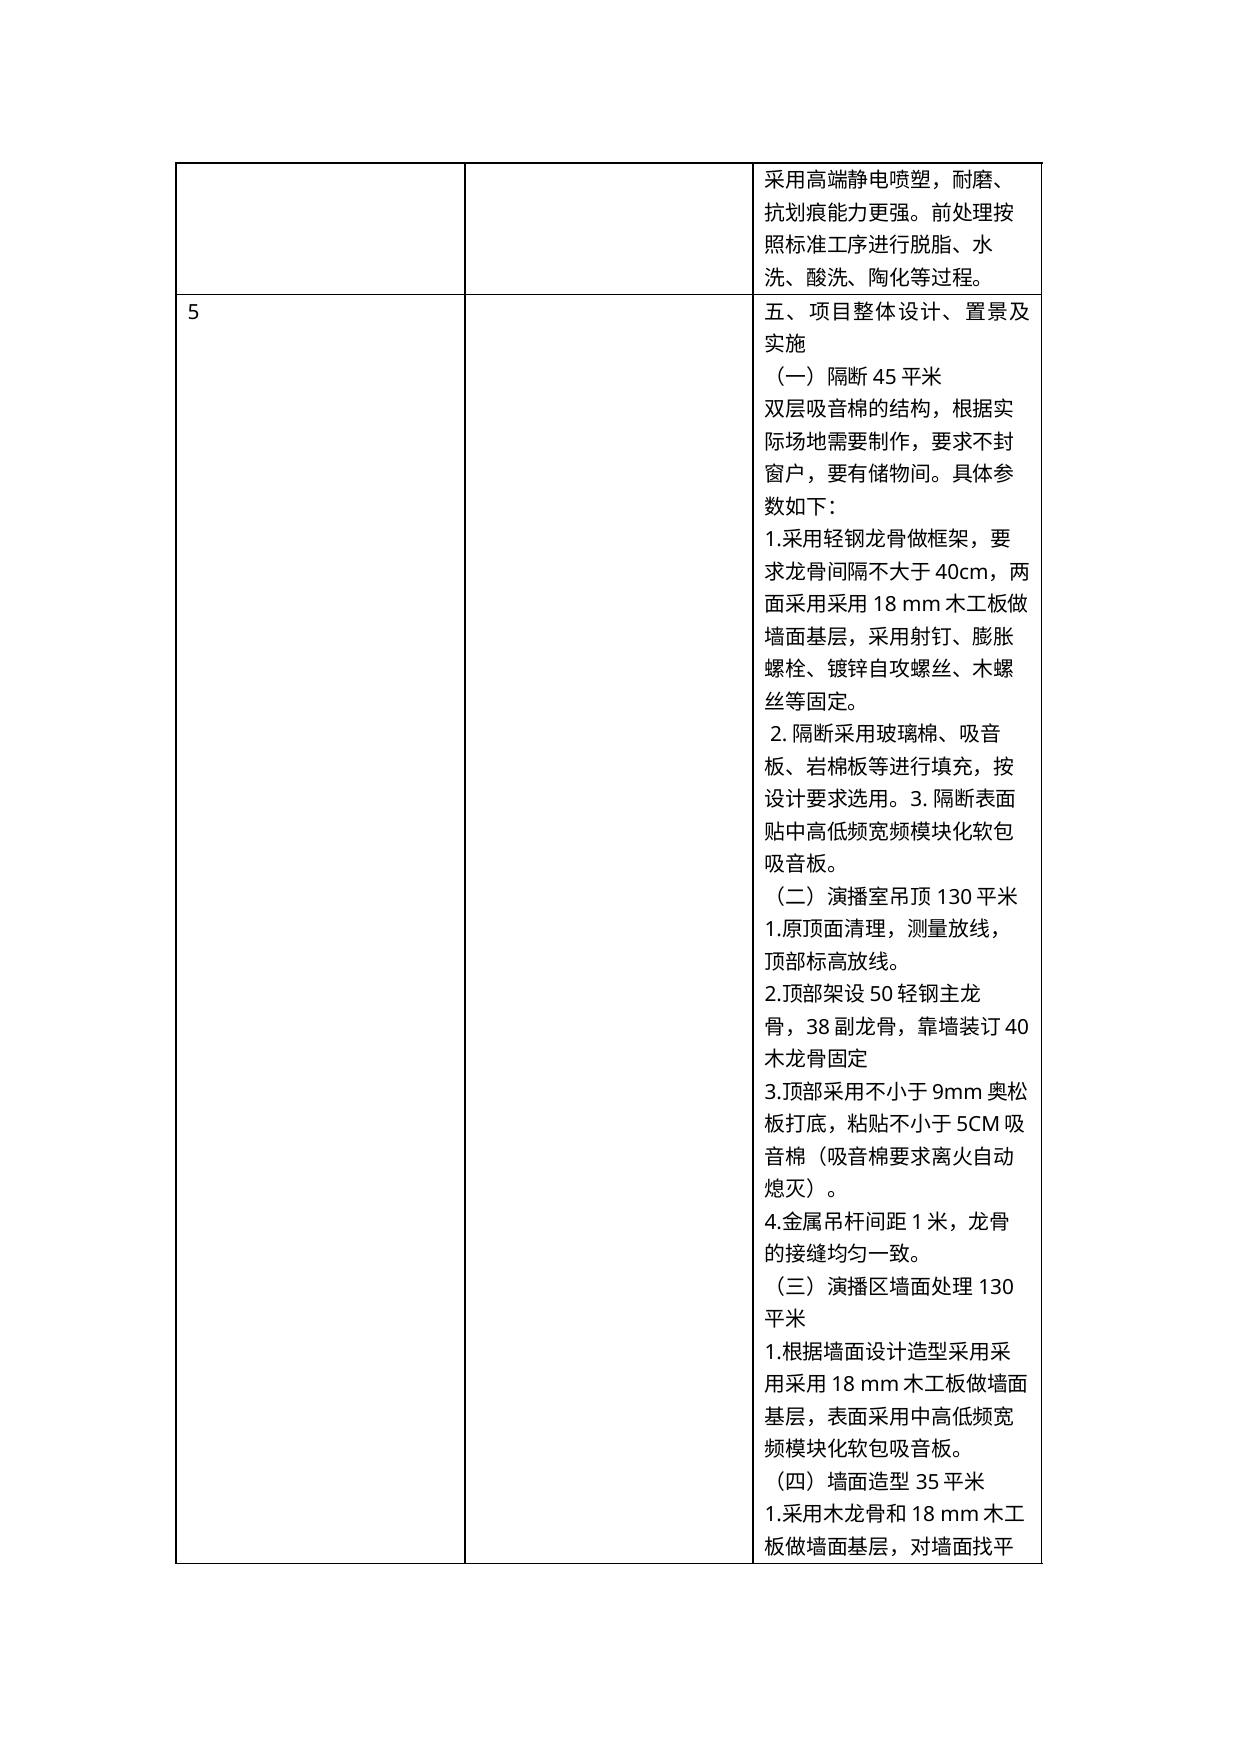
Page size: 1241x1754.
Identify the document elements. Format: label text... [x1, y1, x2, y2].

table_cell [466, 295, 752, 1563]
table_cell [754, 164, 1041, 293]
table_cell [466, 164, 752, 293]
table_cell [754, 295, 1041, 1563]
table_cell 5 [177, 295, 464, 1563]
table_cell 4 [177, 164, 464, 293]
